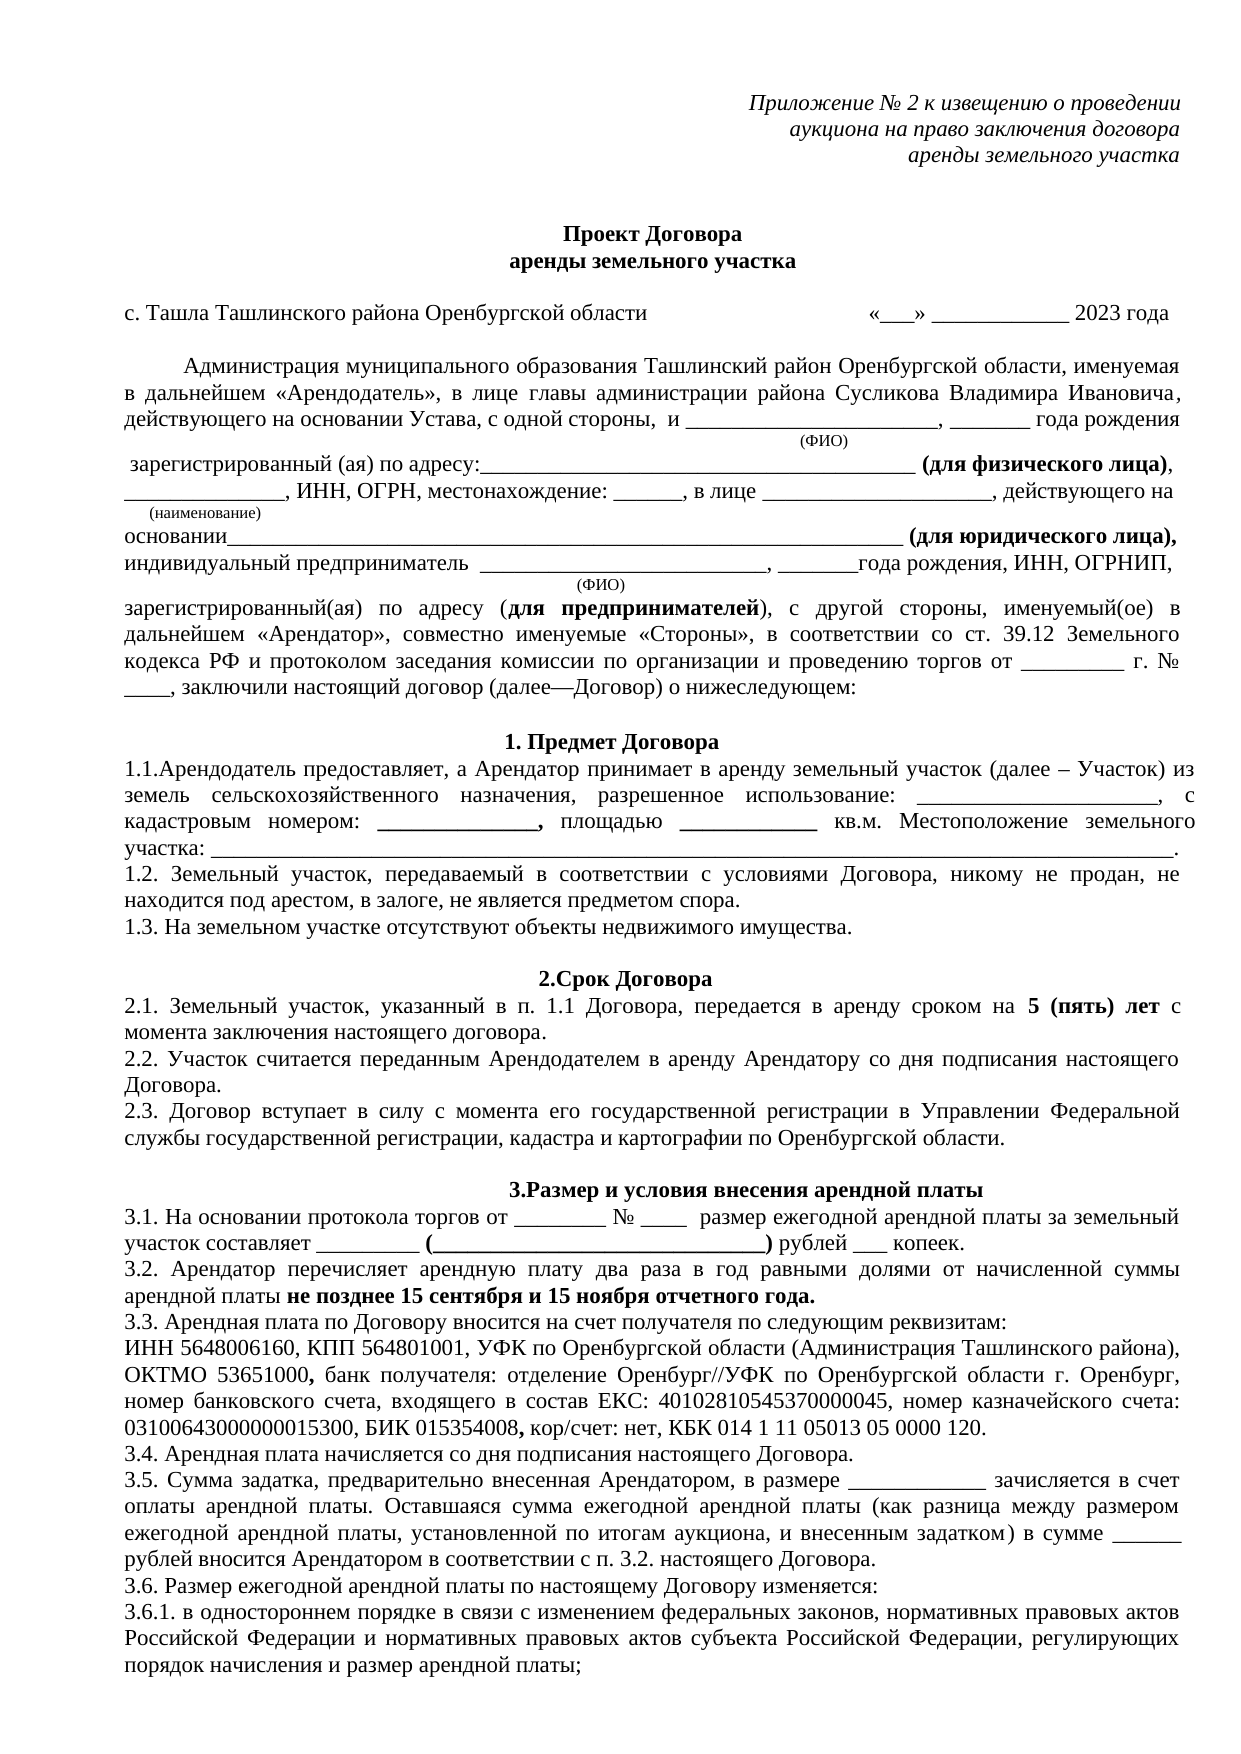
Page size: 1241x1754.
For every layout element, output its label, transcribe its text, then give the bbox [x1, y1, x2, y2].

text 3.2. Арендатор перечисляет арендную плату два раза в год равными долями от начисленной суммы арендной платы не позднее 15 сентября и 15 ноября отчетного года. [124, 1255, 1181, 1308]
text 2.1. Земельный участок, указанный в п. 1.1 Договора, передается в аренду сроком на 5 (пять) лет с момента заключения настоящего договора. [124, 992, 1181, 1044]
text ______________, ИНН, ОГРН, местонахождение: ______, в лице ____________________, действующего на [124, 477, 1181, 503]
text 3.6. Размер ежегодной арендной платы по настоящему Договору изменяется: [124, 1572, 1181, 1598]
text Приложение № 2 к извещению о проведении [124, 89, 1181, 115]
text ИНН 5648006160, КПП 564801001, УФК по Оренбургской области (Администрация Ташлинского района), ОКТМО 53651000, банк получателя: отделение Оренбург//УФК по Оренбургской области г. Оренбург, номер банковского счета, входящего в состав ЕКС: 40102810545370000045, номер казначейского счета: 03100643000000015300, БИК 015354008, кор/счет: нет, КБК 014 1 11 05013 05 0000 120. [124, 1334, 1181, 1440]
text 2.2. Участок считается переданным Арендодателем в аренду Арендатору со дня подписания настоящего Договора. [124, 1044, 1181, 1097]
text зарегистрированный(ая) по адресу (для предпринимателей), с другой стороны, именуемый(ое) в дальнейшем «Арендатор», совместно именуемые «Стороны», в соответствии со ст. 39.12 Земельного кодекса РФ и протоколом заседания комиссии по организации и проведению торгов от _________ г. № ____, заключили настоящий договор (далее—Договор) о нижеследующем: [124, 594, 1181, 699]
text индивидуальный предприниматель _________________________, _______года рождения, ИНН, ОГРНИП, [124, 549, 1181, 575]
text с. Ташла Ташлинского района Оренбургской области «___» ____________ 2023 года [124, 299, 1181, 326]
title Проект Договора [124, 220, 1181, 247]
text (ФИО) [124, 575, 1181, 594]
text 1. Предмет Договора [349, 728, 1181, 755]
text 1.1.Арендодатель предоставляет, а Арендатор принимает в аренду земельный участок (далее – Участок) из земель сельскохозяйственного назначения, разрешенное использование: _____________________, с кадастровым номером: ______________, площадью ____________ кв.м. Местоположение земельного участка: ____________________________________________________________________________________. [124, 755, 1196, 860]
text (наименование) [124, 503, 1181, 522]
text 1.3. На земельном участке отсутствуют объекты недвижимого имущества. [124, 913, 1181, 939]
text аукциона на право заключения договора [124, 115, 1181, 141]
text 2.3. Договор вступает в силу с момента его государственной регистрации в Управлении Федеральной службы государственной регистрации, кадастра и картографии по Оренбургской области. [124, 1097, 1181, 1150]
text 3.4. Арендная плата начисляется со дня подписания настоящего Договора. [124, 1440, 1181, 1466]
text 1.2. Земельный участок, передаваемый в соответствии с условиями Договора, никому не продан, не находится под арестом, в залоге, не является предметом спора. [124, 860, 1181, 913]
text 3.3. Арендная плата по Договору вносится на счет получателя по следующим реквизитам: [124, 1308, 1181, 1334]
title аренды земельного участка [124, 247, 1181, 273]
text основании___________________________________________________________ (для юридического лица), [124, 522, 1181, 549]
text 2.Срок Договора [349, 966, 1181, 992]
list 3.Размер и условия внесения арендной платы [124, 1176, 1181, 1203]
text 3.6.1. в одностороннем порядке в связи с изменением федеральных законов, нормативных правовых актов Российской Федерации и нормативных правовых актов субъекта Российской Федерации, регулирующих порядок начисления и размер арендной платы; [124, 1598, 1181, 1677]
text (ФИО) [124, 431, 1181, 450]
text 3.5. Сумма задатка, предварительно внесенная Арендатором, в размере ____________ зачисляется в счет оплаты арендной платы. Оставшаяся сумма ежегодной арендной платы (как разница между размером ежегодной арендной платы, установленной по итогам аукциона, и внесенным задатком) в сумме ______ рублей вносится Арендатором в соответствии с п. 3.2. настоящего Договора. [124, 1466, 1181, 1572]
text Администрация муниципального образования Ташлинский район Оренбургской области, именуемая в дальнейшем «Арендодатель», в лице главы администрации района Сусликова Владимира Ивановича, действующего на основании Устава, с одной стороны, и ______________________, _______ года рождения [124, 352, 1181, 431]
text аренды земельного участка [124, 141, 1181, 168]
text зарегистрированный (ая) по адресу:______________________________________ (для физического лица), [124, 450, 1181, 477]
text 3.1. На основании протокола торгов от ________ № ____ размер ежегодной арендной платы за земельный участок составляет _________ (_____________________________) рублей ___ копеек. [124, 1203, 1181, 1255]
